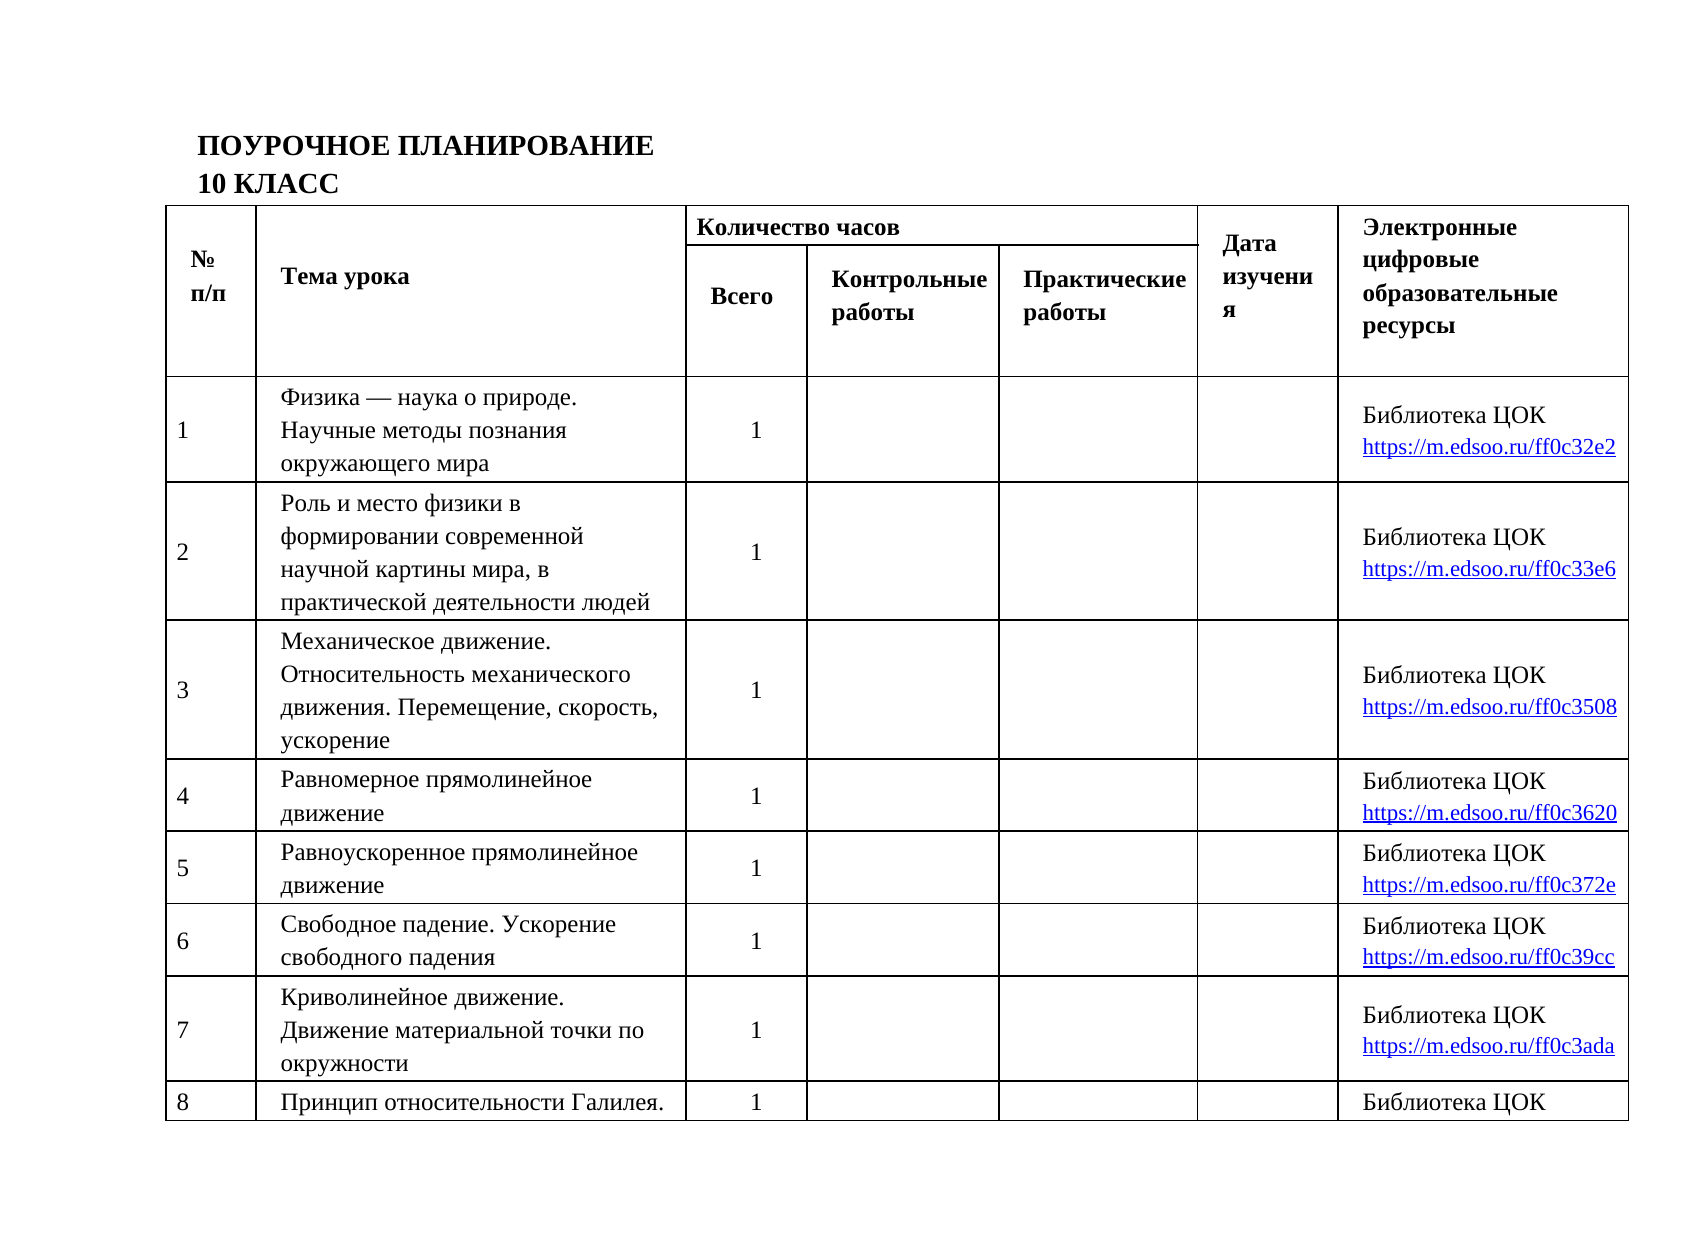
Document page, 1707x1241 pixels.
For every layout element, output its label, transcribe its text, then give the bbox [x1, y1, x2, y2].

table_cell [808, 977, 998, 1080]
table_cell 1 [687, 377, 806, 481]
table_cell 6 [167, 904, 255, 975]
table_cell 1 [687, 483, 806, 619]
table_cell Библиотека ЦОК https://m.edsoo.ru/ff0c33e6 [1339, 483, 1628, 619]
table_cell 4 [167, 760, 255, 830]
table_header Дата изучения [1198, 206, 1337, 376]
table_cell 1 [687, 760, 806, 830]
table_cell Практические работы [1000, 246, 1197, 376]
table_cell Всего [687, 246, 806, 376]
table_cell [1000, 832, 1197, 903]
table_cell Библиотека ЦОК https://m.edsoo.ru/ff0c39cc [1339, 904, 1628, 975]
table_cell Библиотека ЦОК https://m.edsoo.ru/ff0c3ada [1339, 977, 1628, 1080]
table_cell 1 [687, 977, 806, 1080]
table_header Электронные цифровые образовательные ресурсы [1339, 206, 1628, 376]
table_cell Библиотека ЦОК https://m.edsoo.ru/ff0c3508 [1339, 621, 1628, 758]
table_cell 2 [167, 483, 255, 619]
text 10 КЛАСС [190, 166, 1618, 200]
table_header Тема урока [257, 206, 685, 376]
table_cell 1 [687, 904, 806, 975]
table_cell 3 [167, 621, 255, 758]
table_cell [808, 1082, 998, 1120]
table_cell [1000, 1082, 1197, 1120]
table_cell 1 [687, 1082, 806, 1120]
table_cell 7 [167, 977, 255, 1080]
table_cell [1198, 760, 1337, 830]
table_cell [1000, 904, 1197, 975]
table_cell Свободное падение. Ускорение свободного падения [257, 904, 685, 975]
table_cell [808, 621, 998, 758]
table_cell [1000, 621, 1197, 758]
table_header № п/п [167, 206, 255, 376]
table_cell [1198, 621, 1337, 758]
table_cell Криволинейное движение. Движение материальной точки по окружности [257, 977, 685, 1080]
table_cell Физика — наука о природе. Научные методы познания окружающего мира [257, 377, 685, 481]
table_cell 1 [687, 621, 806, 758]
table_cell [1198, 904, 1337, 975]
table_cell 1 [167, 377, 255, 481]
table_header Количество часов [687, 206, 1197, 244]
table_cell Роль и место физики в формировании современной научной картины мира, в практической деятельности людей [257, 483, 685, 619]
table_cell [1000, 760, 1197, 830]
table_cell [1339, 1082, 1628, 1120]
table_cell [808, 760, 998, 830]
text ПОУРОЧНОЕ ПЛАНИРОВАНИЕ [190, 128, 1618, 161]
table_cell Равномерное прямолинейное движение [257, 760, 685, 830]
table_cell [257, 1082, 685, 1120]
table_cell Библиотека ЦОК https://m.edsoo.ru/ff0c3620 [1339, 760, 1628, 830]
table_cell [1198, 483, 1337, 619]
table_cell [1000, 483, 1197, 619]
table_cell 5 [167, 832, 255, 903]
table_cell Контрольные работы [808, 246, 998, 376]
table_cell [1198, 977, 1337, 1080]
table_cell [808, 832, 998, 903]
table_cell [808, 377, 998, 481]
table_cell [808, 904, 998, 975]
table_cell [1198, 832, 1337, 903]
table_cell [1000, 377, 1197, 481]
table_cell [1198, 377, 1337, 481]
table_cell Библиотека ЦОК https://m.edsoo.ru/ff0c32e2 [1339, 377, 1628, 481]
table_cell Библиотека ЦОК https://m.edsoo.ru/ff0c372e [1339, 832, 1628, 903]
table_cell [1000, 977, 1197, 1080]
table_cell Механическое движение. Относительность механического движения. Перемещение, скорость, ускорение [257, 621, 685, 758]
table_cell 8 [167, 1082, 255, 1120]
table_cell Равноускоренное прямолинейное движение [257, 832, 685, 903]
table_cell 1 [687, 832, 806, 903]
table_cell [1198, 1082, 1337, 1120]
table_cell [808, 483, 998, 619]
